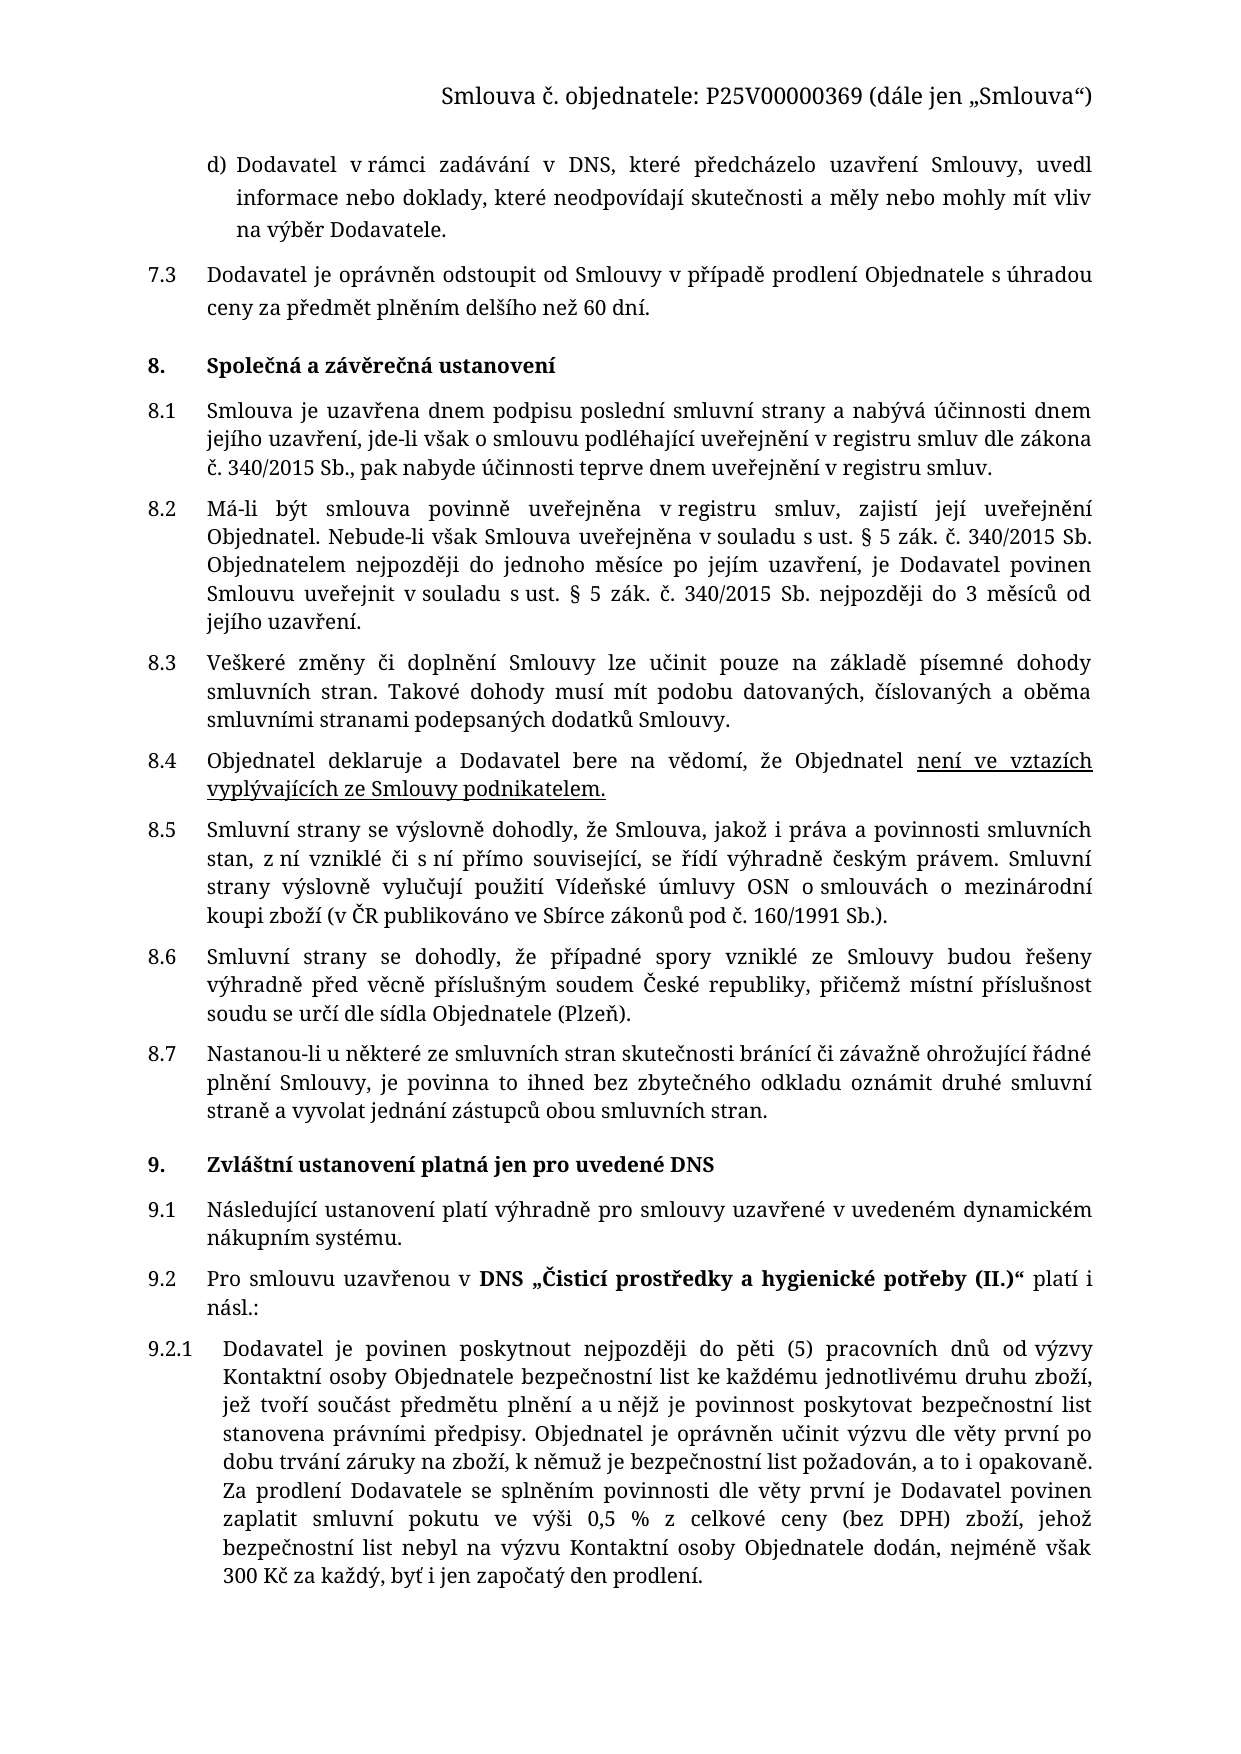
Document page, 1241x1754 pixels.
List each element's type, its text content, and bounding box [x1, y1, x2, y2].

list Dodavatel v rámci zadávání v DNS, které předcházelo uzavření Smlouvy, uvedl informace nebo doklady, které neodpovídají skutečnosti a měly nebo mohly mít vliv na výběr Dodavatele. [207, 150, 1093, 244]
list Pro smlouvu uzavřenou v DNS „Čisticí prostředky a hygienické potřeby (II.)“ platí i násl.: [148, 1264, 1093, 1321]
list Objednatel deklaruje a Dodavatel bere na vědomí, že Objednatel není ve vztazích vyplývajících ze Smlouvy podnikatelem. [148, 746, 1093, 803]
list Dodavatel je povinen poskytnout nejpozději do pěti (5) pracovních dnů od výzvy Kontaktní osoby Objednatele bezpečnostní list ke každému jednotlivému druhu zboží, jež tvoří součást předmětu plnění a u nějž je povinnost poskytovat bezpečnostní list stanovena právními předpisy. Objednatel je oprávněn učinit výzvu dle věty první po dobu trvání záruky na zboží, k němuž je bezpečnostní list požadován, a to i opakovaně. Za prodlení Dodavatele se splněním povinnosti dle věty první je Dodavatel povinen zaplatit smluvní pokutu ve výši 0,5 % z celkové ceny (bez DPH) zboží, jehož bezpečnostní list nebyl na výzvu Kontaktní osoby Objednatele dodán, nejméně však 300 Kč za každý, byť i jen započatý den prodlení. [148, 1334, 1093, 1590]
list Následující ustanovení platí výhradně pro smlouvy uzavřené v uvedeném dynamickém nákupním systému. [148, 1195, 1093, 1252]
list Smluvní strany se dohodly, že případné spory vzniklé ze Smlouvy budou řešeny výhradně před věcně příslušným soudem České republiky, přičemž místní příslušnost soudu se určí dle sídla Objednatele (Plzeň). [148, 942, 1093, 1027]
list Veškeré změny či doplnění Smlouvy lze učinit pouze na základě písemné dohody smluvních stran. Takové dohody musí mít podobu datovaných, číslovaných a oběma smluvními stranami podepsaných dodatků Smlouvy. [148, 648, 1093, 734]
list Společná a závěrečná ustanovení [148, 351, 1093, 379]
list Má-li být smlouva povinně uveřejněna v registru smluv, zajistí její uveřejnění Objednatel. Nebude-li však Smlouva uveřejněna v souladu s ust. § 5 zák. č. 340/2015 Sb. Objednatelem nejpozději do jednoho měsíce po jejím uzavření, je Dodavatel povinen Smlouvu uveřejnit v souladu s ust. § 5 zák. č. 340/2015 Sb. nejpozději do 3 měsíců od jejího uzavření. [148, 494, 1093, 636]
list Smluvní strany se výslovně dohodly, že Smlouva, jakož i práva a povinnosti smluvních stan, z ní vzniklé či s ní přímo související, se řídí výhradně českým právem. Smluvní strany výslovně vylučují použití Vídeňské úmluvy OSN o smlouvách o mezinárodní koupi zboží (v ČR publikováno ve Sbírce zákonů pod č. 160/1991 Sb.). [148, 816, 1093, 929]
list Nastanou-li u některé ze smluvních stran skutečnosti bránící či závažně ohrožující řádné plnění Smlouvy, je povinna to ihned bez zbytečného odkladu oznámit druhé smluvní straně a vyvolat jednání zástupců obou smluvních stran. [148, 1039, 1093, 1125]
list Smlouva je uzavřena dnem podpisu poslední smluvní strany a nabývá účinnosti dnem jejího uzavření, jde-li však o smlouvu podléhající uveřejnění v registru smluv dle zákona č. 340/2015 Sb., pak nabyde účinnosti teprve dnem uveřejnění v registru smluv. [148, 396, 1093, 481]
list Dodavatel je oprávněn odstoupit od Smlouvy v případě prodlení Objednatele s úhradou ceny za předmět plněním delšího než 60 dní. [148, 261, 1093, 322]
list Zvláštní ustanovení platná jen pro uvedené DNS [148, 1150, 1093, 1178]
